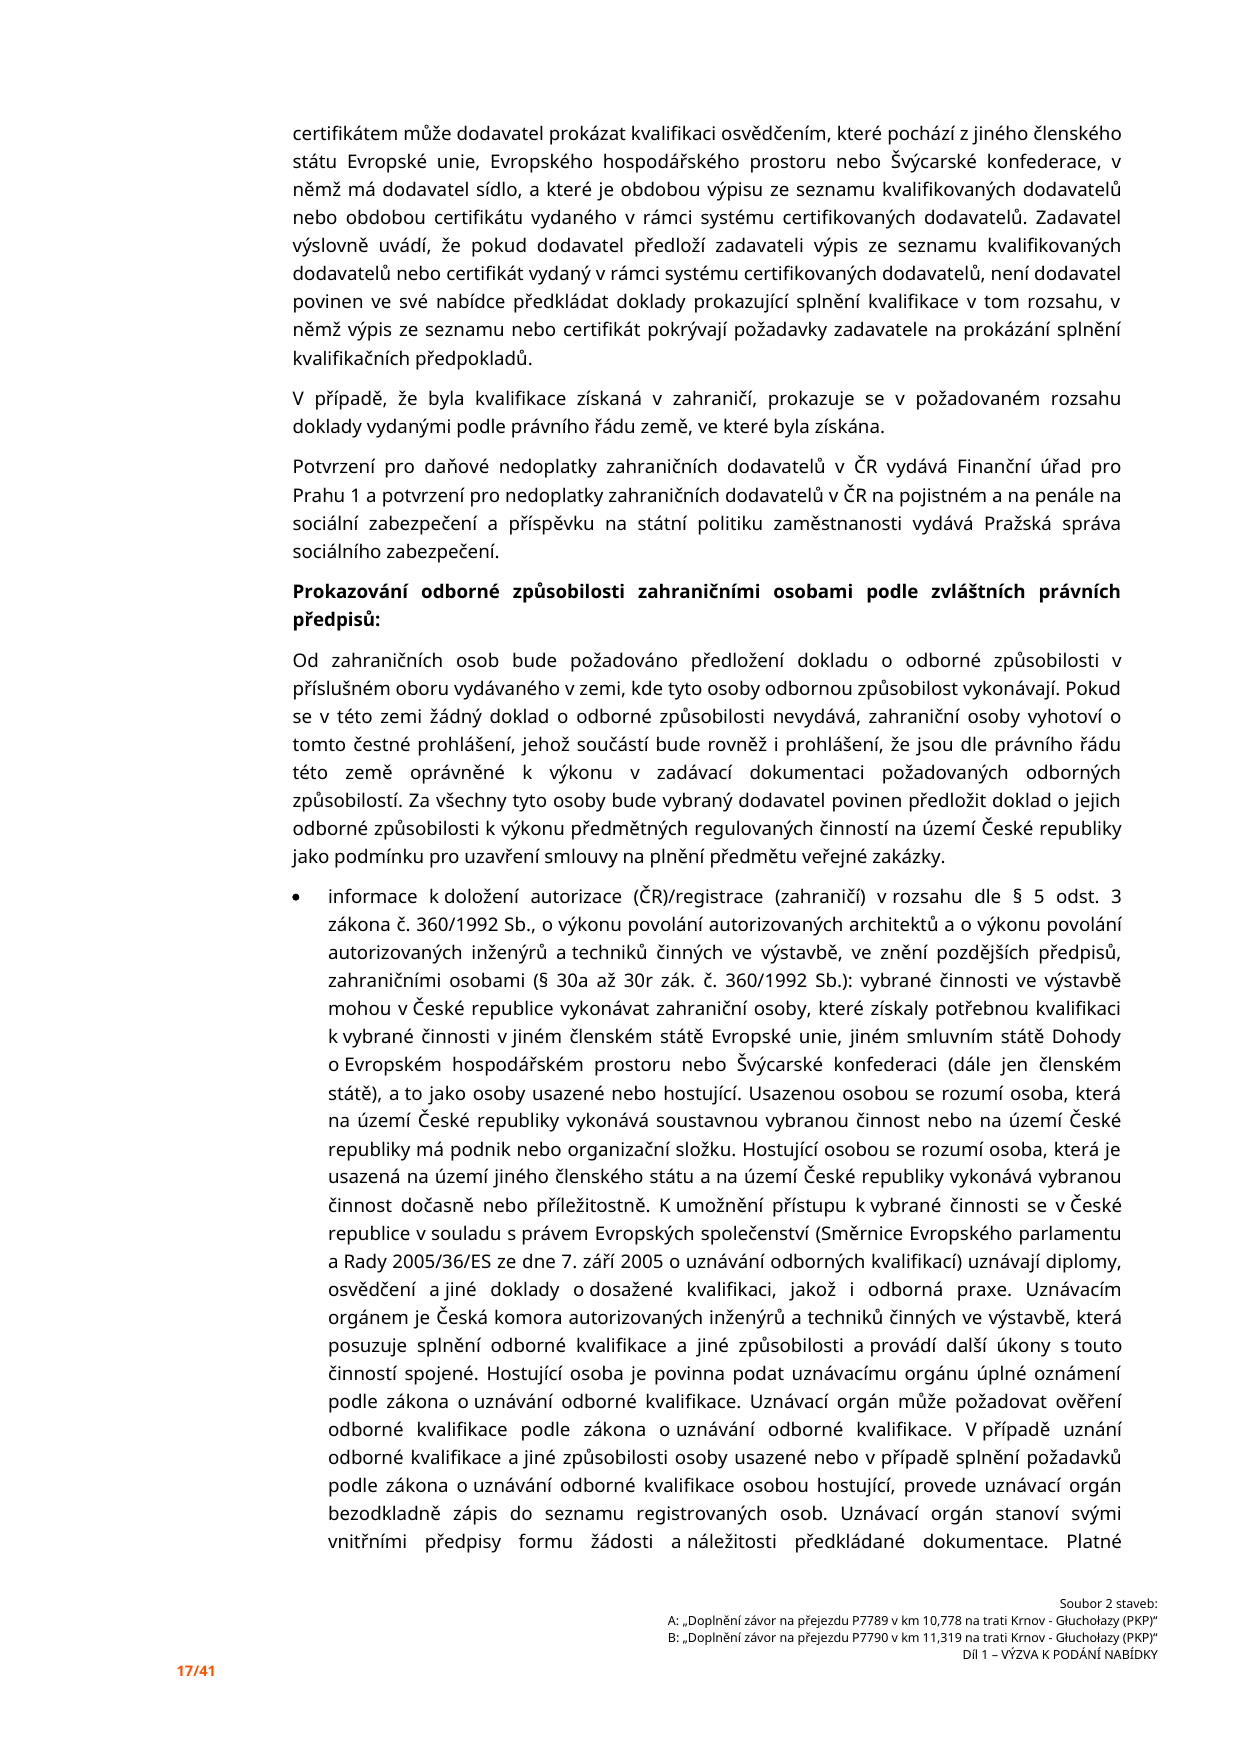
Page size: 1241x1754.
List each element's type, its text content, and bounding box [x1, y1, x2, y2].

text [292, 121, 1122, 370]
text Potvrzení pro daňové nedoplatky zahraničních dodavatelů v ČR vydává Finanční úřad pro Prahu 1 a potvrzení pro nedoplatky zahraničních dodavatelů v ČR na pojistném a na penále na sociální zabezpečení a příspěvku na státní politiku zaměstnanosti vydává Pražská správa sociálního zabezpečení. [292, 454, 1122, 563]
text Prokazování odborné způsobilosti zahraničními osobami podle zvláštních právních předpisů: [292, 578, 1122, 632]
text Od zahraničních osob bude požadováno předložení dokladu o odborné způsobilosti v příslušném oboru vydávaného v zemi, kde tyto osoby odbornou způsobilost vykonávají. Pokud se v této zemi žádný doklad o odborné způsobilosti nevydává, zahraniční osoby vyhotoví o tomto čestné prohlášení, jehož součástí bude rovněž i prohlášení, že jsou dle právního řádu této země oprávněné k výkonu v zadávací dokumentaci požadovaných odborných způsobilostí. Za všechny tyto osoby bude vybraný dodavatel povinen předložit doklad o jejich odborné způsobilosti k výkonu předmětných regulovaných činností na území České republiky jako podmínku pro uzavření smlouvy na plnění předmětu veřejné zakázky. [292, 647, 1122, 869]
text V případě, že byla kvalifikace získaná v zahraničí, prokazuje se v požadovaném rozsahu doklady vydanými podle právního řádu země, ve které byla získána. [292, 385, 1122, 439]
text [292, 884, 1122, 1554]
